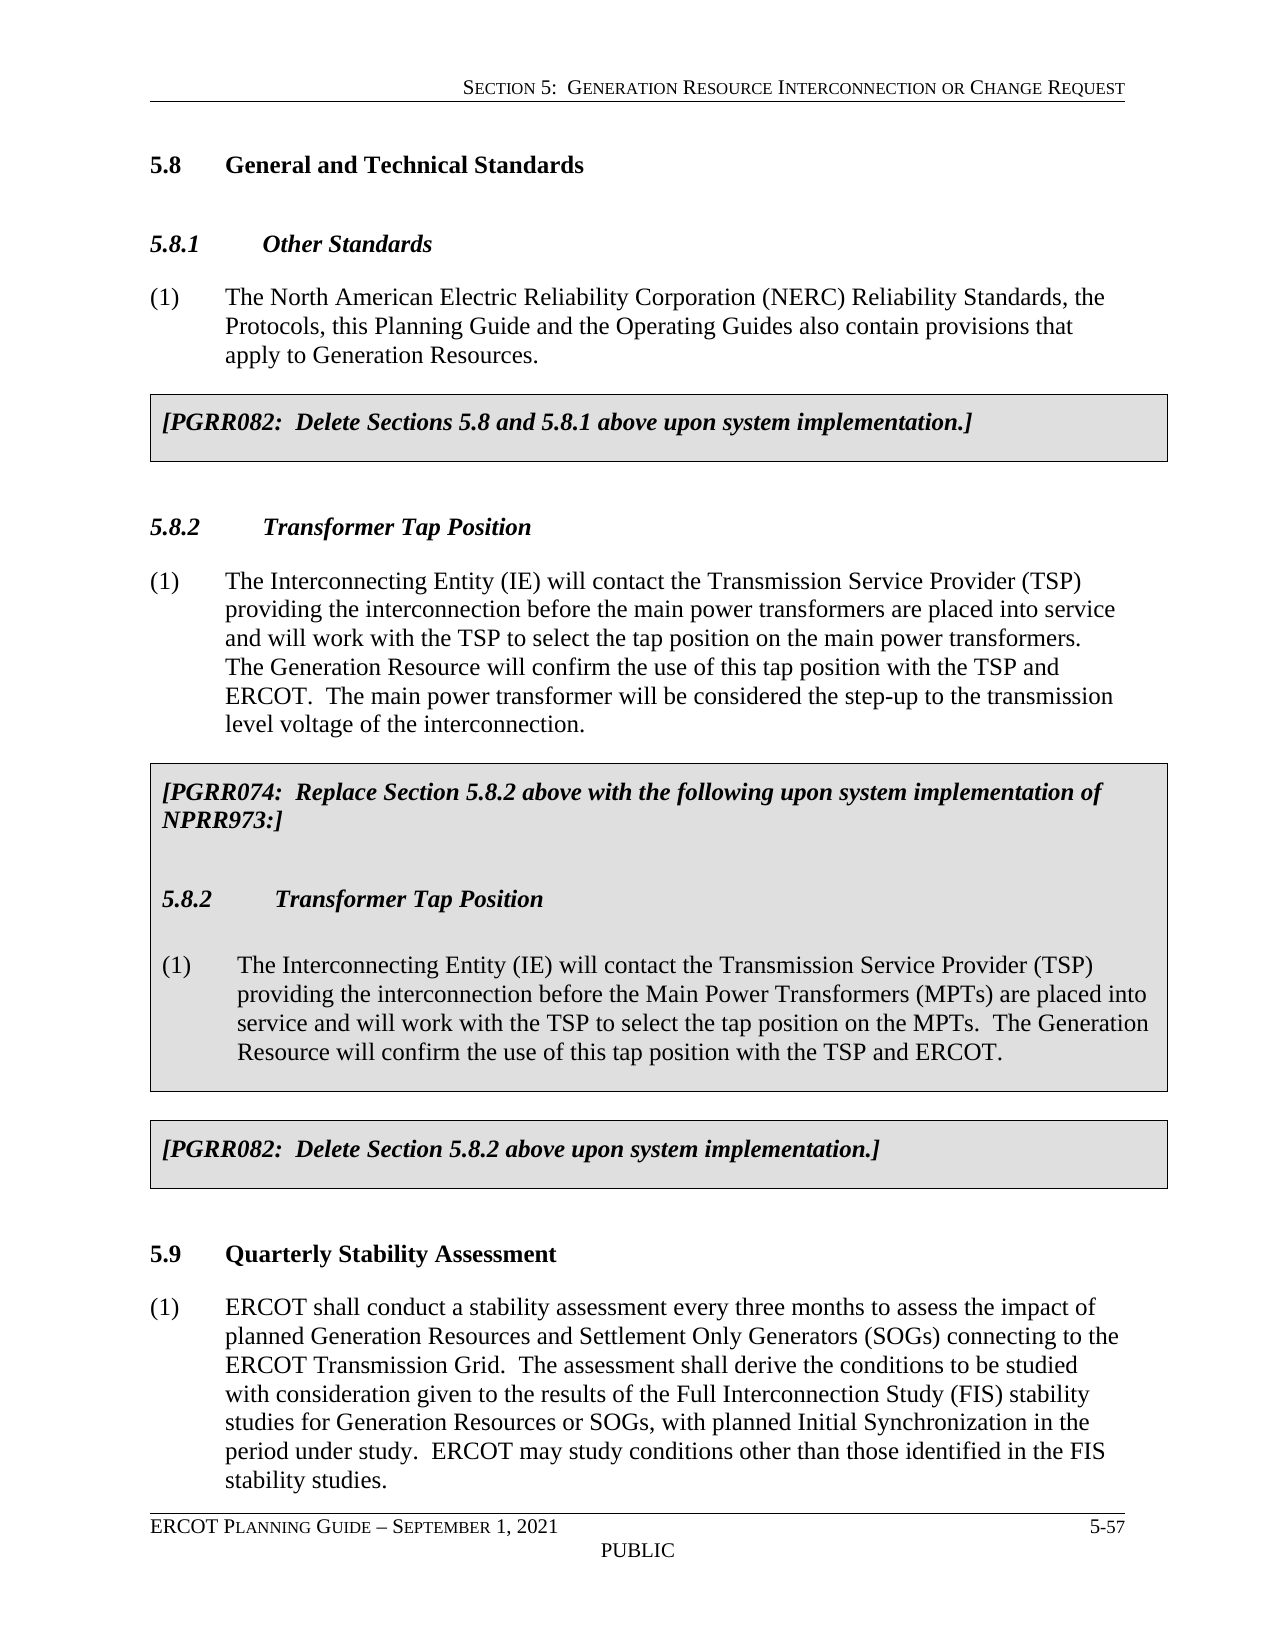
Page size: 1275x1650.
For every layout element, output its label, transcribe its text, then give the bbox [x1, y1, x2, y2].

text 5.9 Quarterly Stability Assessment [150, 1239, 1125, 1267]
text (1) The North American Electric Reliability Corporation (NERC) Reliability Standards, the Protocols, this Planning Guide and the Operating Guides also contain provisions that apply to Generation Resources. [150, 282, 1125, 369]
text 5.8.1 Other Standards [150, 229, 1125, 257]
text 5.8.2 Transformer Tap Position [150, 512, 1125, 541]
table_header [PGRR074: Replace Section 5.8.2 above with the following upon system implementation of NPRR973:] 5.8.2 Transformer Tap Position (1) The Interconnecting Entity (IE) will contact the Transmission Service Provider (TSP) providing the interconnection before the Main Power Transformers (MPTs) are placed into service and will work with the TSP to select the tap position on the MPTs. The Generation Resource will confirm the use of this tap position with the TSP and ERCOT. [151, 764, 1167, 1091]
table_header [PGRR082: Delete Section 5.8.2 above upon system implementation.] [151, 1121, 1167, 1188]
text (1) ERCOT shall conduct a stability assessment every three months to assess the impact of planned Generation Resources and Settlement Only Generators (SOGs) connecting to the ERCOT Transmission Grid. The assessment shall derive the conditions to be studied with consideration given to the results of the Full Interconnection Study (FIS) stability studies for Generation Resources or SOGs, with planned Initial Synchronization in the period under study. ERCOT may study conditions other than those identified in the FIS stability studies. [150, 1292, 1125, 1494]
text 5.8 General and Technical Standards [150, 150, 1125, 179]
table_header [PGRR082: Delete Sections 5.8 and 5.8.1 above upon system implementation.] [151, 395, 1167, 461]
text (1) The Interconnecting Entity (IE) will contact the Transmission Service Provider (TSP) providing the interconnection before the main power transformers are placed into service and will work with the TSP to select the tap position on the main power transformers. The Generation Resource will confirm the use of this tap position with the TSP and ERCOT. The main power transformer will be considered the step-up to the transmission level voltage of the interconnection. [150, 566, 1125, 738]
